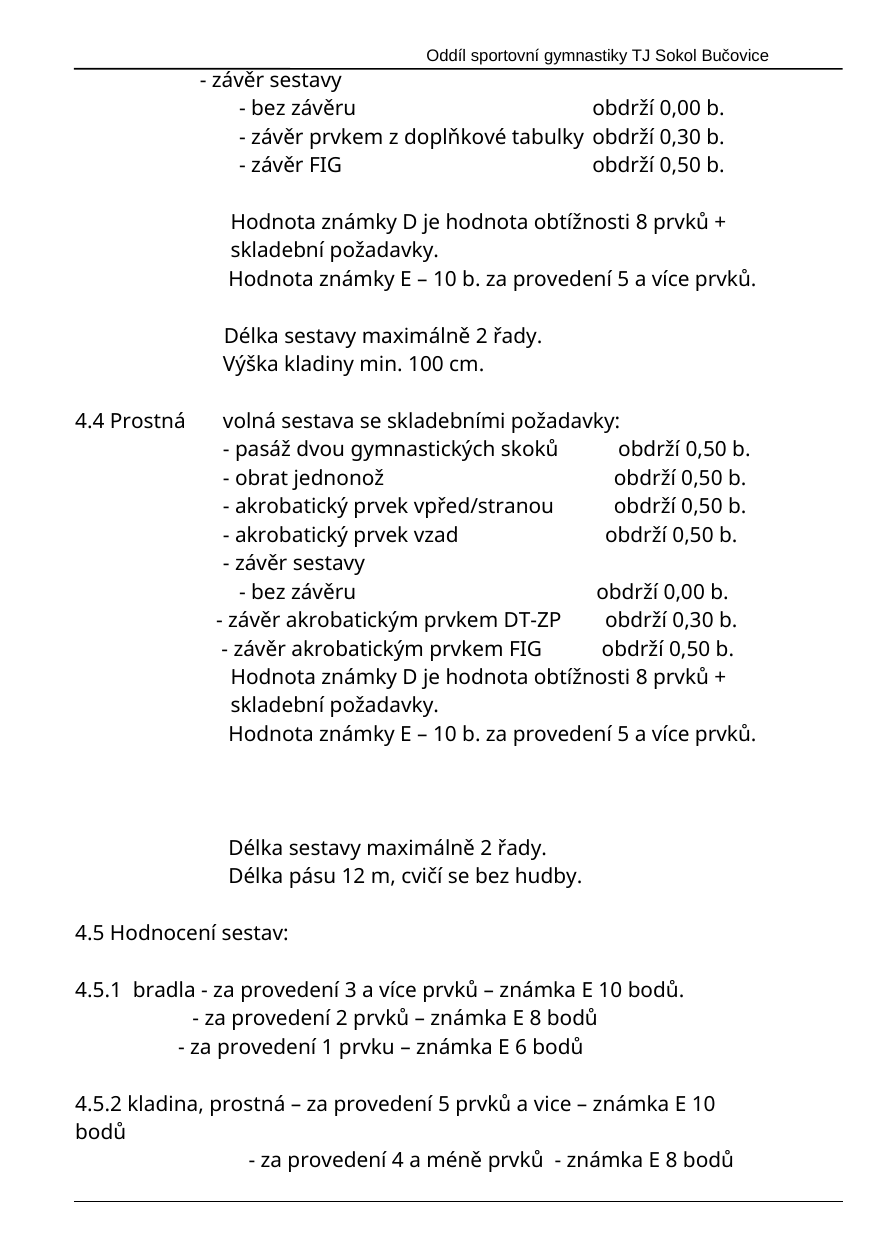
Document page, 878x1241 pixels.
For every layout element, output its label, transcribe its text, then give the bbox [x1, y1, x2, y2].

text Hodnota známky E – 10 b. za provedení 5 a více prvků. [223, 264, 769, 292]
text Délka sestavy maximálně 2 řady. [223, 833, 769, 861]
text - pasáž dvou gymnastických skoků obdrží 0,50 b. [223, 434, 769, 463]
text - akrobatický prvek vpřed/stranou obdrží 0,50 b. [75, 491, 769, 520]
text Hodnota známky D je hodnota obtížnosti 8 prvků + skladební požadavky. [230, 662, 769, 719]
text - závěr FIG obdrží 0,50 b. [223, 150, 769, 207]
text Délka pásu , cvičí se bez hudby. [75, 861, 769, 889]
text Hodnota známky E – 10 b. za provedení 5 a více prvků. [223, 719, 769, 747]
text Délka sestavy maximálně 2 řady. [223, 321, 769, 349]
text - za provedení 4 a méně prvků - známka E 8 bodů [75, 1146, 769, 1174]
text Hodnota známky D je hodnota obtížnosti 8 prvků + skladební požadavky. [230, 207, 769, 264]
text - za provedení 2 prvků – známka E 8 bodů [75, 1003, 769, 1032]
text - akrobatický prvek vzad obdrží 0,50 b. [75, 520, 769, 548]
text - obrat jednonož obdrží 0,50 b. [149, 463, 769, 491]
text - bez závěru obdrží 0,00 b. [149, 93, 769, 122]
text 4.5.1 bradla - za provedení 3 a více prvků – známka E 10 bodů. [75, 975, 769, 1003]
text - závěr prvkem z doplňkové tabulky obdrží 0,30 b. [75, 122, 769, 150]
text 4.5.2 kladina, prostná – za provedení 5 prvků a vice – známka E 10 bodů [75, 1089, 769, 1146]
text - závěr sestavy [223, 548, 769, 577]
text - závěr akrobatickým prvkem DT-ZP obdrží 0,30 b. [75, 605, 769, 634]
text - bez závěru obdrží 0,00 b. [223, 577, 769, 605]
text Výška kladiny min. . [223, 349, 769, 378]
text - závěr akrobatickým prvkem FIG obdrží 0,50 b. [75, 634, 769, 662]
text 4.5 Hodnocení sestav: [75, 918, 769, 946]
text - za provedení 1 prvku – známka E 6 bodů [75, 1032, 769, 1060]
text 4.4 Prostná volná sestava se skladebními požadavky: [75, 406, 769, 434]
text - závěr sestavy [75, 65, 769, 93]
